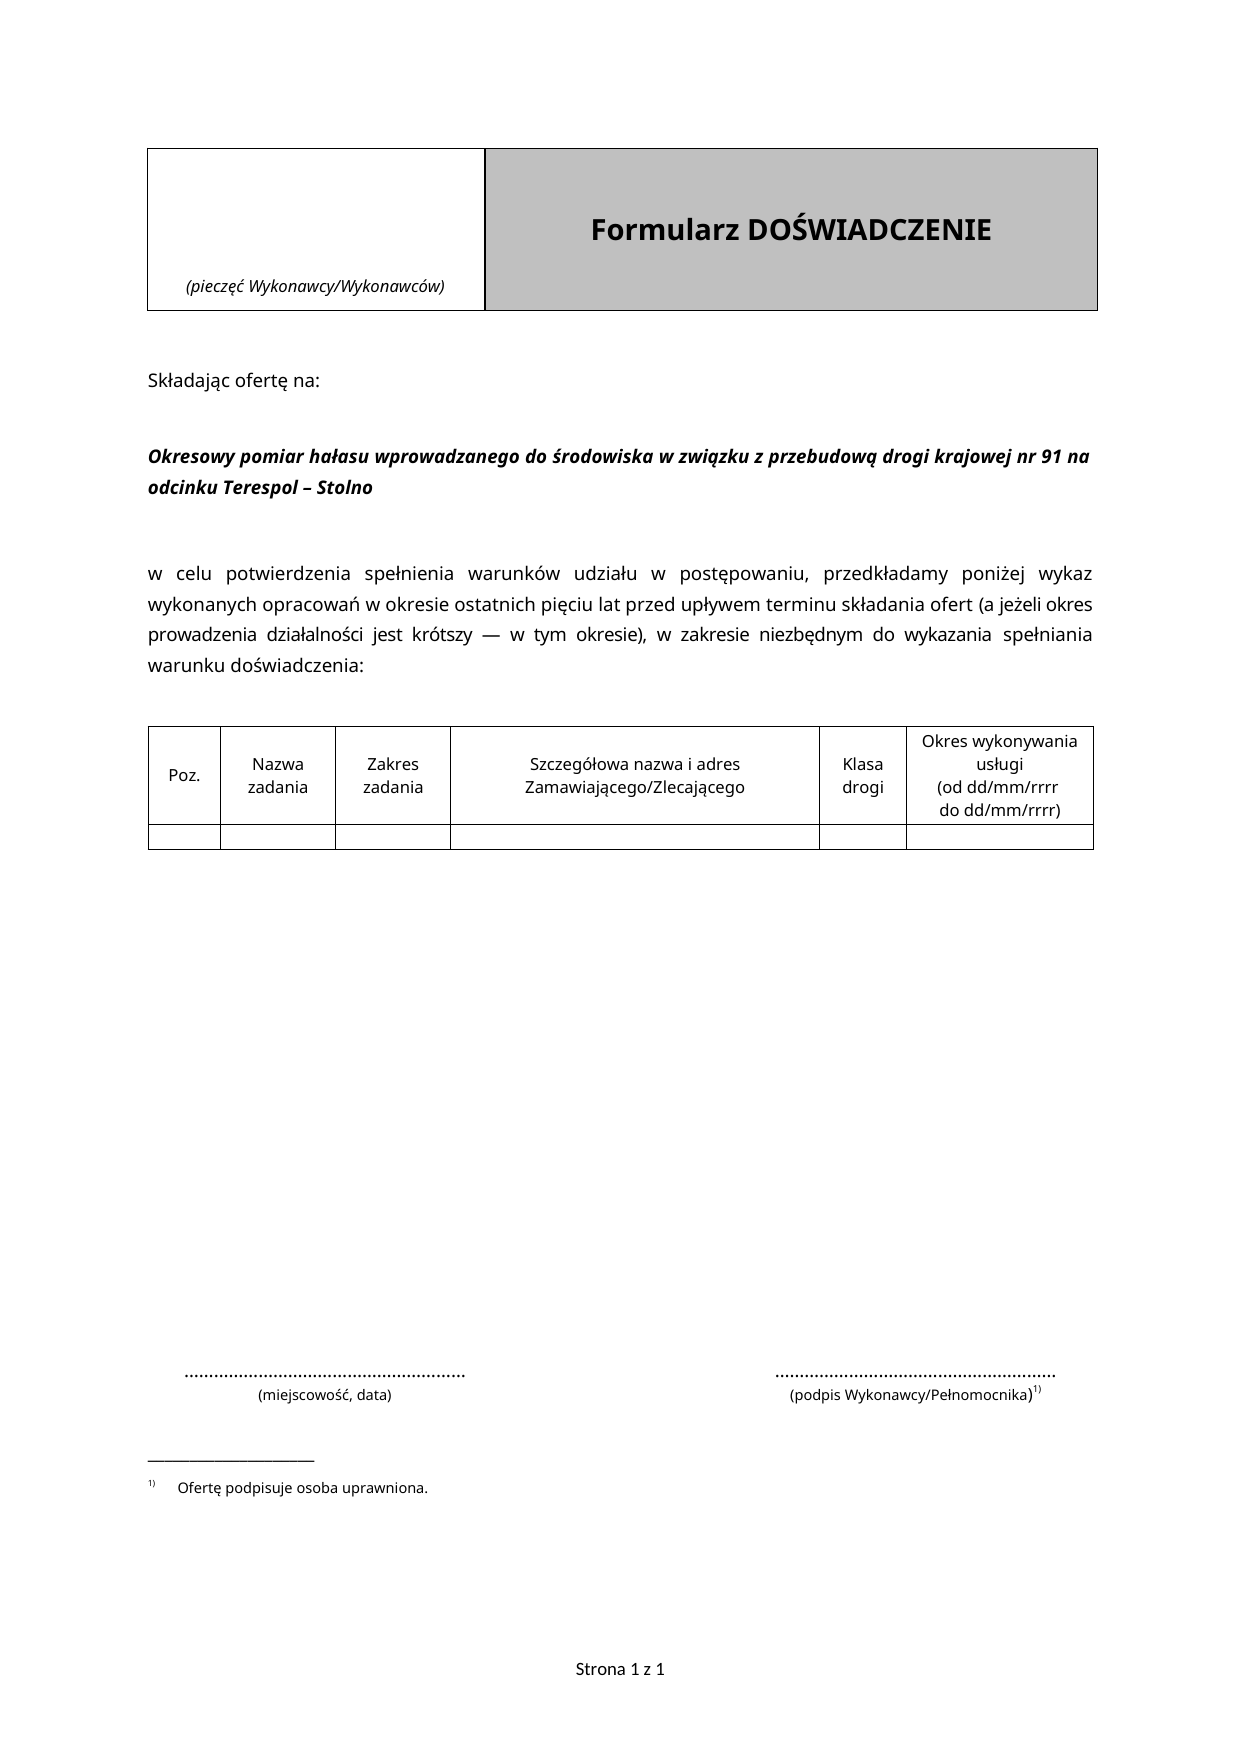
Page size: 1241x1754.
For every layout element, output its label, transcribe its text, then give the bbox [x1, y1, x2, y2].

text ____________________ [148, 1439, 1093, 1465]
text Okresowy pomiar hałasu wprowadzanego do środowiska w związku z przebudową drogi krajowej nr 91 na odcinku Terespol – Stolno [148, 443, 1093, 499]
table_cell [451, 825, 819, 849]
table_header (pieczęć Wykonawcy/Wykonawców) [148, 149, 484, 310]
text (miejscowość, data) (podpis Wykonawcy/Pełnomocnika)1) [148, 1383, 1093, 1405]
table_header Zakres zadania [336, 727, 450, 824]
table_cell [907, 825, 1093, 849]
table_cell [336, 825, 450, 849]
table_header Klasa drogi [820, 727, 906, 824]
table_cell [149, 825, 220, 849]
text ………………………………………………… ………………………………………………… [148, 1357, 1093, 1383]
table_header Szczegółowa nazwa i adres Zamawiającego/Zlecającego [451, 727, 819, 824]
text Składając ofertę na: [148, 367, 1093, 393]
table_header Formularz DOŚWIADCZENIE [486, 149, 1097, 310]
table_cell [221, 825, 335, 849]
table_header Poz. [149, 727, 220, 824]
table_cell [820, 825, 906, 849]
text w celu potwierdzenia spełnienia warunków udziału w postępowaniu, przedkładamy poniżej wykaz wykonanych opracowań w okresie ostatnich pięciu lat przed upływem terminu składania ofert (a jeżeli okres prowadzenia działalności jest krótszy — w tym okresie), w zakresie niezbędnym do wykazania spełniania warunku doświadczenia: [148, 560, 1093, 678]
table_header Nazwa zadania [221, 727, 335, 824]
table_header Okres wykonywania usługi (od dd/mm/rrrr do dd/mm/rrrr) [907, 727, 1093, 824]
text 1) Ofertę podpisuje osoba uprawniona. [148, 1478, 1093, 1497]
